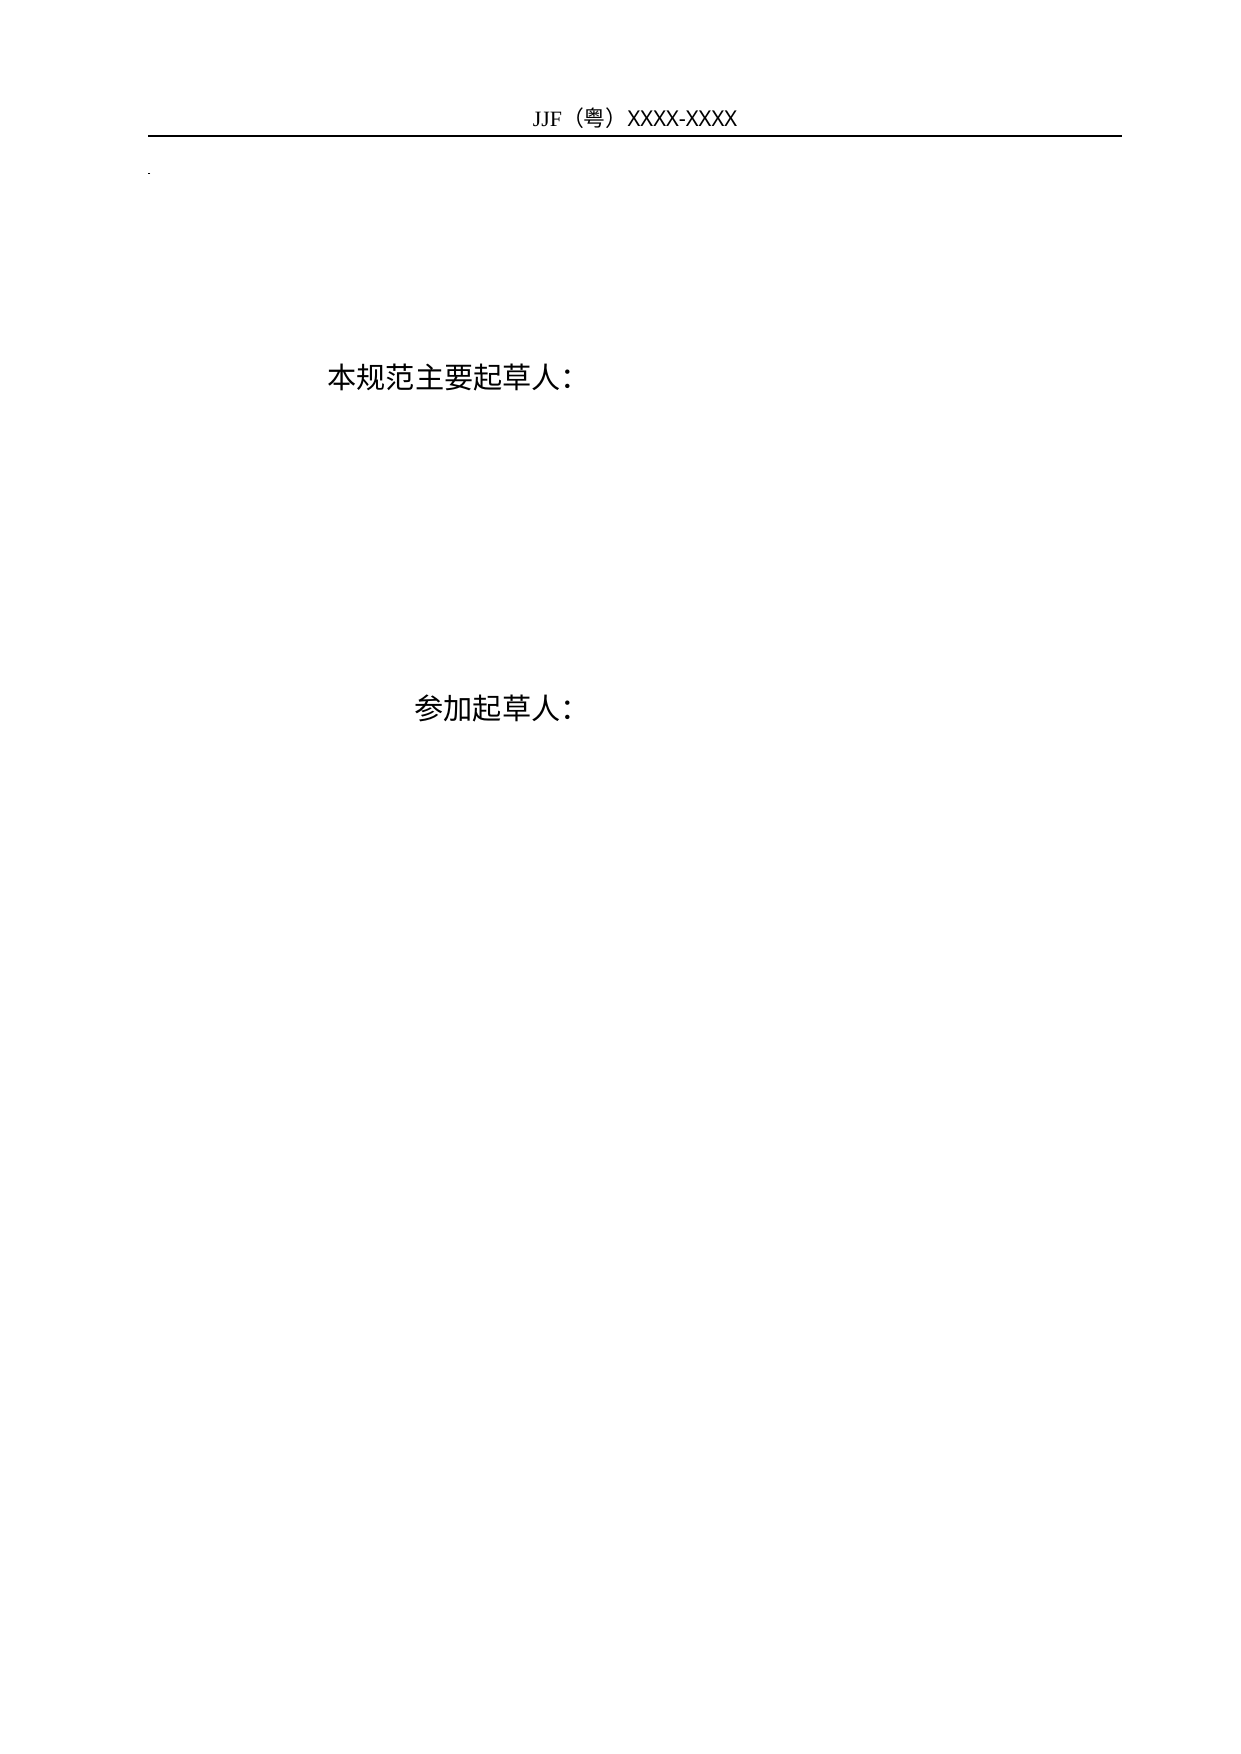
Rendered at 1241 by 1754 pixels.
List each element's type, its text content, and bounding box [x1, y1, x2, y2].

text 本规范主要起草人： [148, 343, 1122, 408]
text 参加起草人： [148, 674, 1122, 739]
